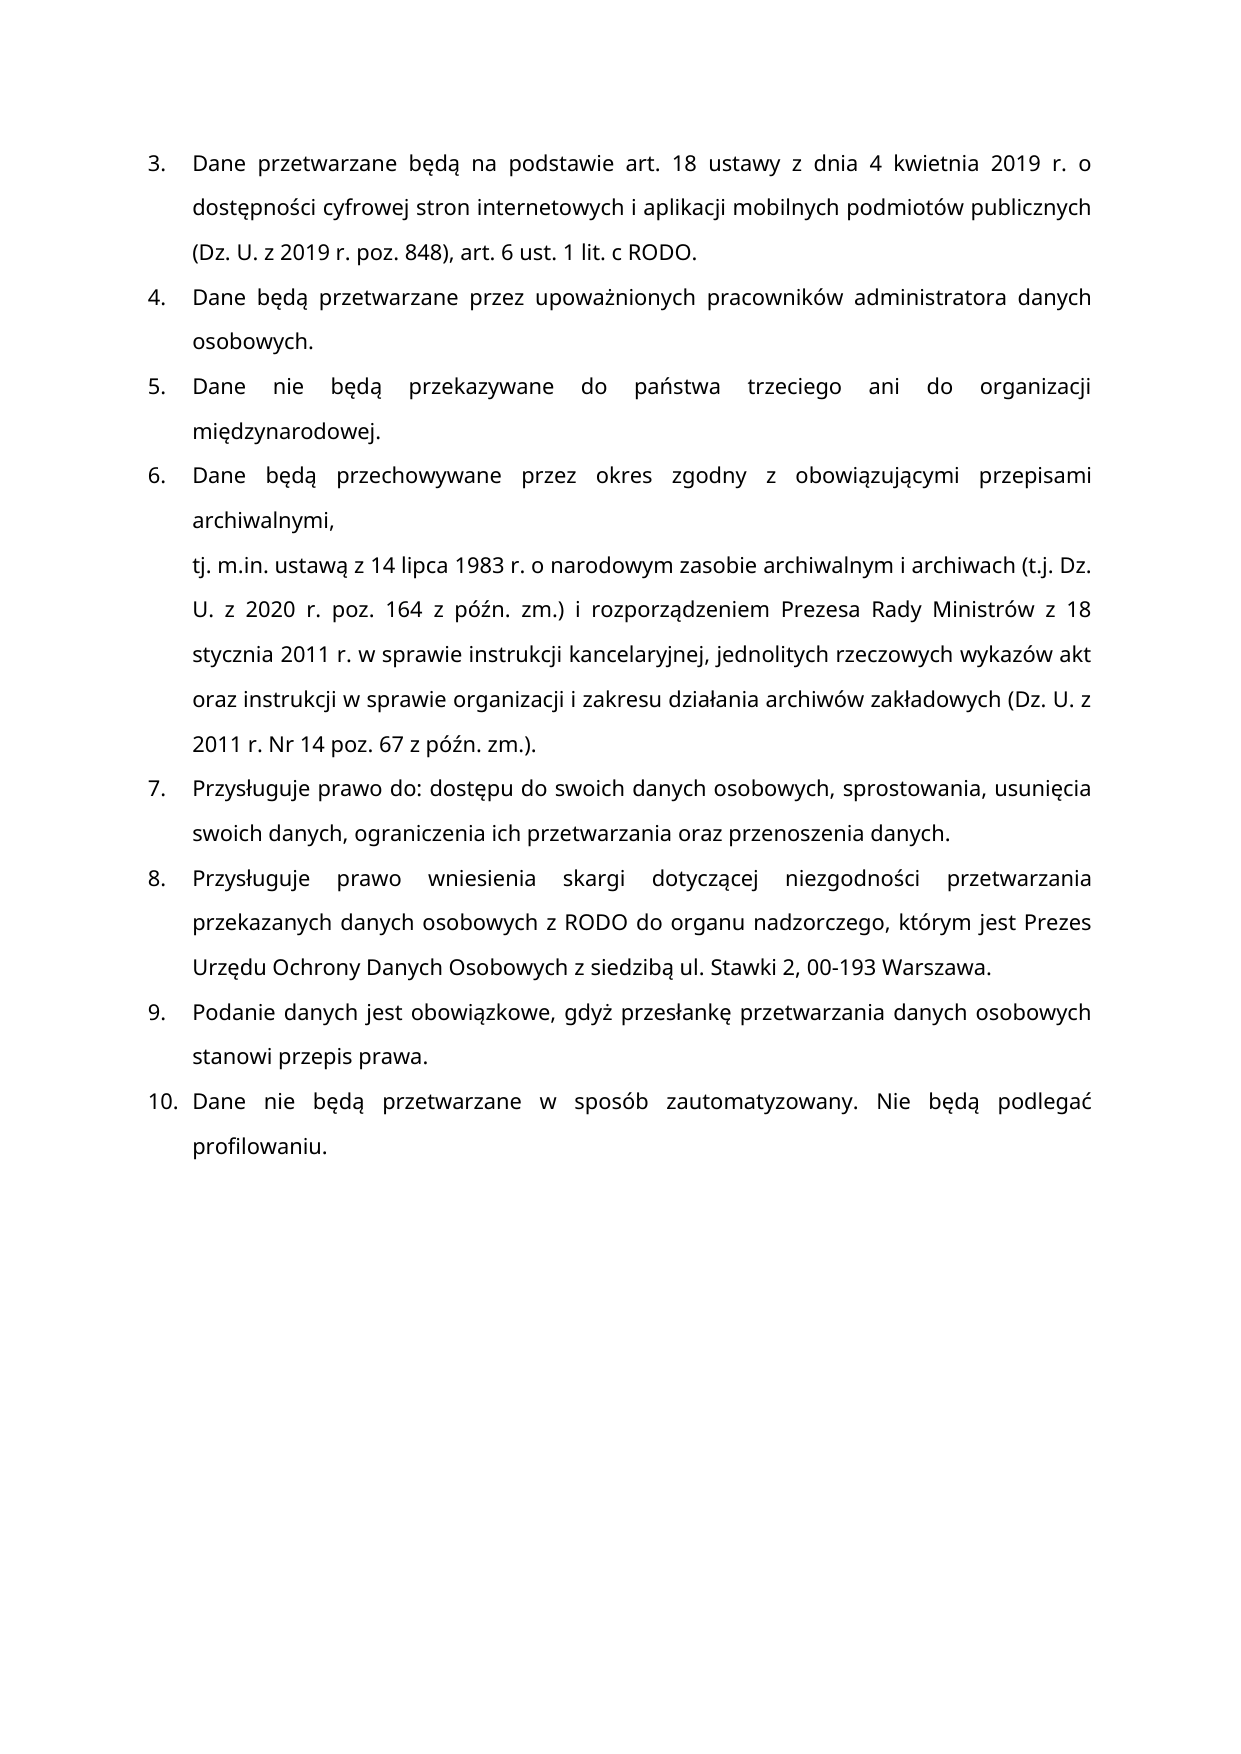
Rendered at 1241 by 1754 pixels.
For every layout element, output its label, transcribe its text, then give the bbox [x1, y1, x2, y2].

list Dane nie będą przetwarzane w sposób zautomatyzowany. Nie będą podlegać profilowaniu. [148, 1086, 1093, 1161]
list Dane będą przetwarzane przez upoważnionych pracowników administratora danych osobowych. [148, 282, 1093, 356]
list Dane nie będą przekazywane do państwa trzeciego ani do organizacji międzynarodowej. [148, 371, 1093, 446]
list Podanie danych jest obowiązkowe, gdyż przesłankę przetwarzania danych osobowych stanowi przepis prawa. [148, 997, 1093, 1071]
list Przysługuje prawo do: dostępu do swoich danych osobowych, sprostowania, usunięcia swoich danych, ograniczenia ich przetwarzania oraz przenoszenia danych. [148, 773, 1093, 848]
list Przysługuje prawo wniesienia skargi dotyczącej niezgodności przetwarzania przekazanych danych osobowych z RODO do organu nadzorczego, którym jest Prezes Urzędu Ochrony Danych Osobowych z siedzibą ul. Stawki 2, 00-193 Warszawa. [148, 863, 1093, 982]
list Dane będą przechowywane przez okres zgodny z obowiązującymi przepisami archiwalnymi, tj. m.in. ustawą z 14 lipca 1983 r. o narodowym zasobie archiwalnym i archiwach (t.j. Dz. U. z 2020 r. poz. 164 z późn. zm.) i rozporządzeniem Prezesa Rady Ministrów z 18 stycznia 2011 r. w sprawie instrukcji kancelaryjnej, jednolitych rzeczowych wykazów akt oraz instrukcji w sprawie organizacji i zakresu działania archiwów zakładowych (Dz. U. z 2011 r. Nr 14 poz. 67 z późn. zm.). [148, 460, 1093, 758]
list Dane przetwarzane będą na podstawie art. 18 ustawy z dnia 4 kwietnia 2019 r. o dostępności cyfrowej stron internetowych i aplikacji mobilnych podmiotów publicznych (Dz. U. z 2019 r. poz. 848), art. 6 ust. 1 lit. c RODO. [148, 148, 1093, 267]
